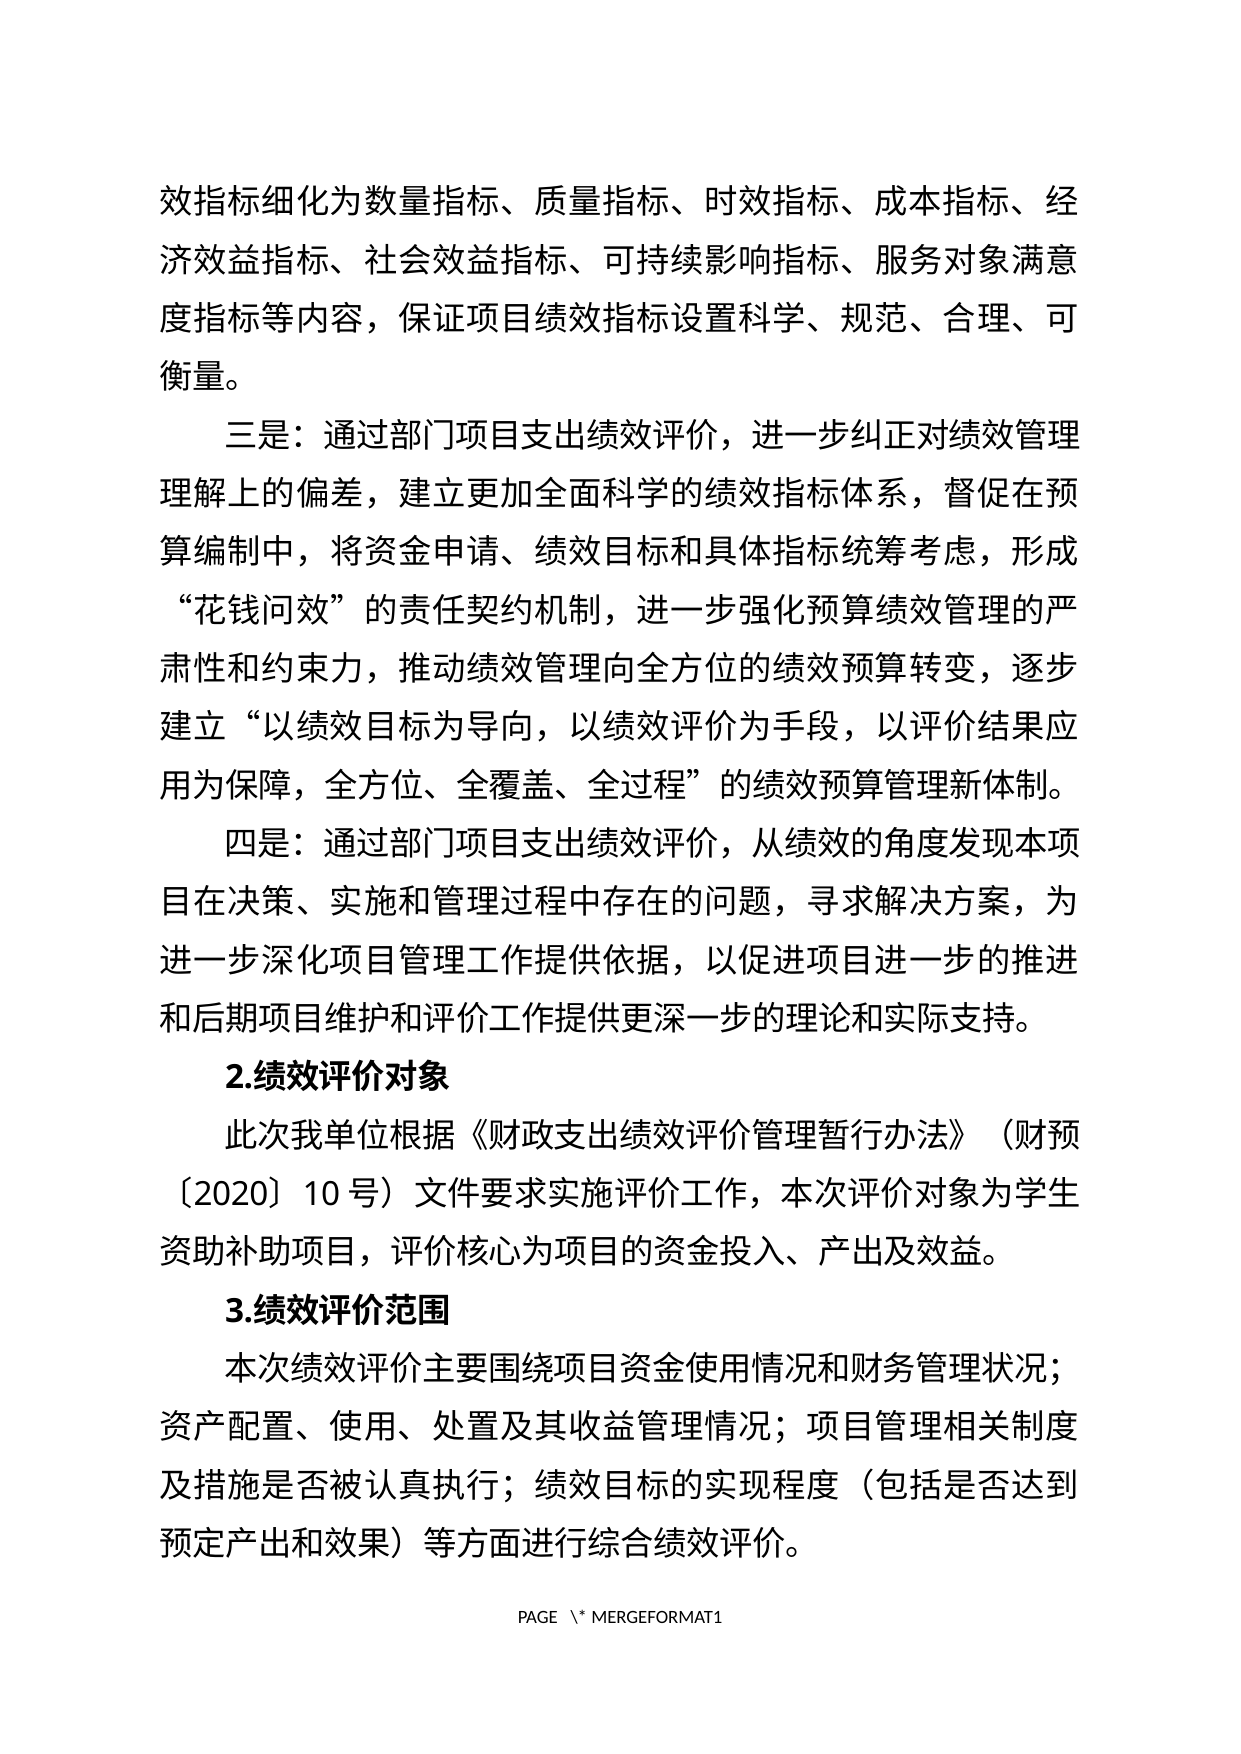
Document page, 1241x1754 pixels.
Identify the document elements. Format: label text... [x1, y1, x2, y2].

text 四是：通过部门项目支出绩效评价，从绩效的角度发现本项目在决策、实施和管理过程中存在的问题，寻求解决方案，为进一步深化项目管理工作提供依据，以促进项目进一步的推进和后期项目维护和评价工作提供更深一步的理论和实际支持。 [159, 809, 1081, 1042]
text 此次我单位根据《财政支出绩效评价管理暂行办法》（财预〔2020〕10号）文件要求实施评价工作，本次评价对象为学生资助补助项目，评价核心为项目的资金投入、产出及效益。 [159, 1100, 1081, 1275]
text 本次绩效评价主要围绕项目资金使用情况和财务管理状况；资产配置、使用、处置及其收益管理情况；项目管理相关制度及措施是否被认真执行；绩效目标的实现程度（包括是否达到预定产出和效果）等方面进行综合绩效评价。 [159, 1334, 1081, 1567]
text 2.绩效评价对象 [159, 1042, 1081, 1100]
text 三是：通过部门项目支出绩效评价，进一步纠正对绩效管理理解上的偏差，建立更加全面科学的绩效指标体系，督促在预算编制中，将资金申请、绩效目标和具体指标统筹考虑，形成“花钱问效”的责任契约机制，进一步强化预算绩效管理的严肃性和约束力，推动绩效管理向全方位的绩效预算转变，逐步建立“以绩效目标为导向，以绩效评价为手段，以评价结果应用为保障，全方位、全覆盖、全过程”的绩效预算管理新体制。 [159, 400, 1081, 809]
text 3.绩效评价范围 [159, 1275, 1081, 1334]
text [159, 167, 1081, 400]
